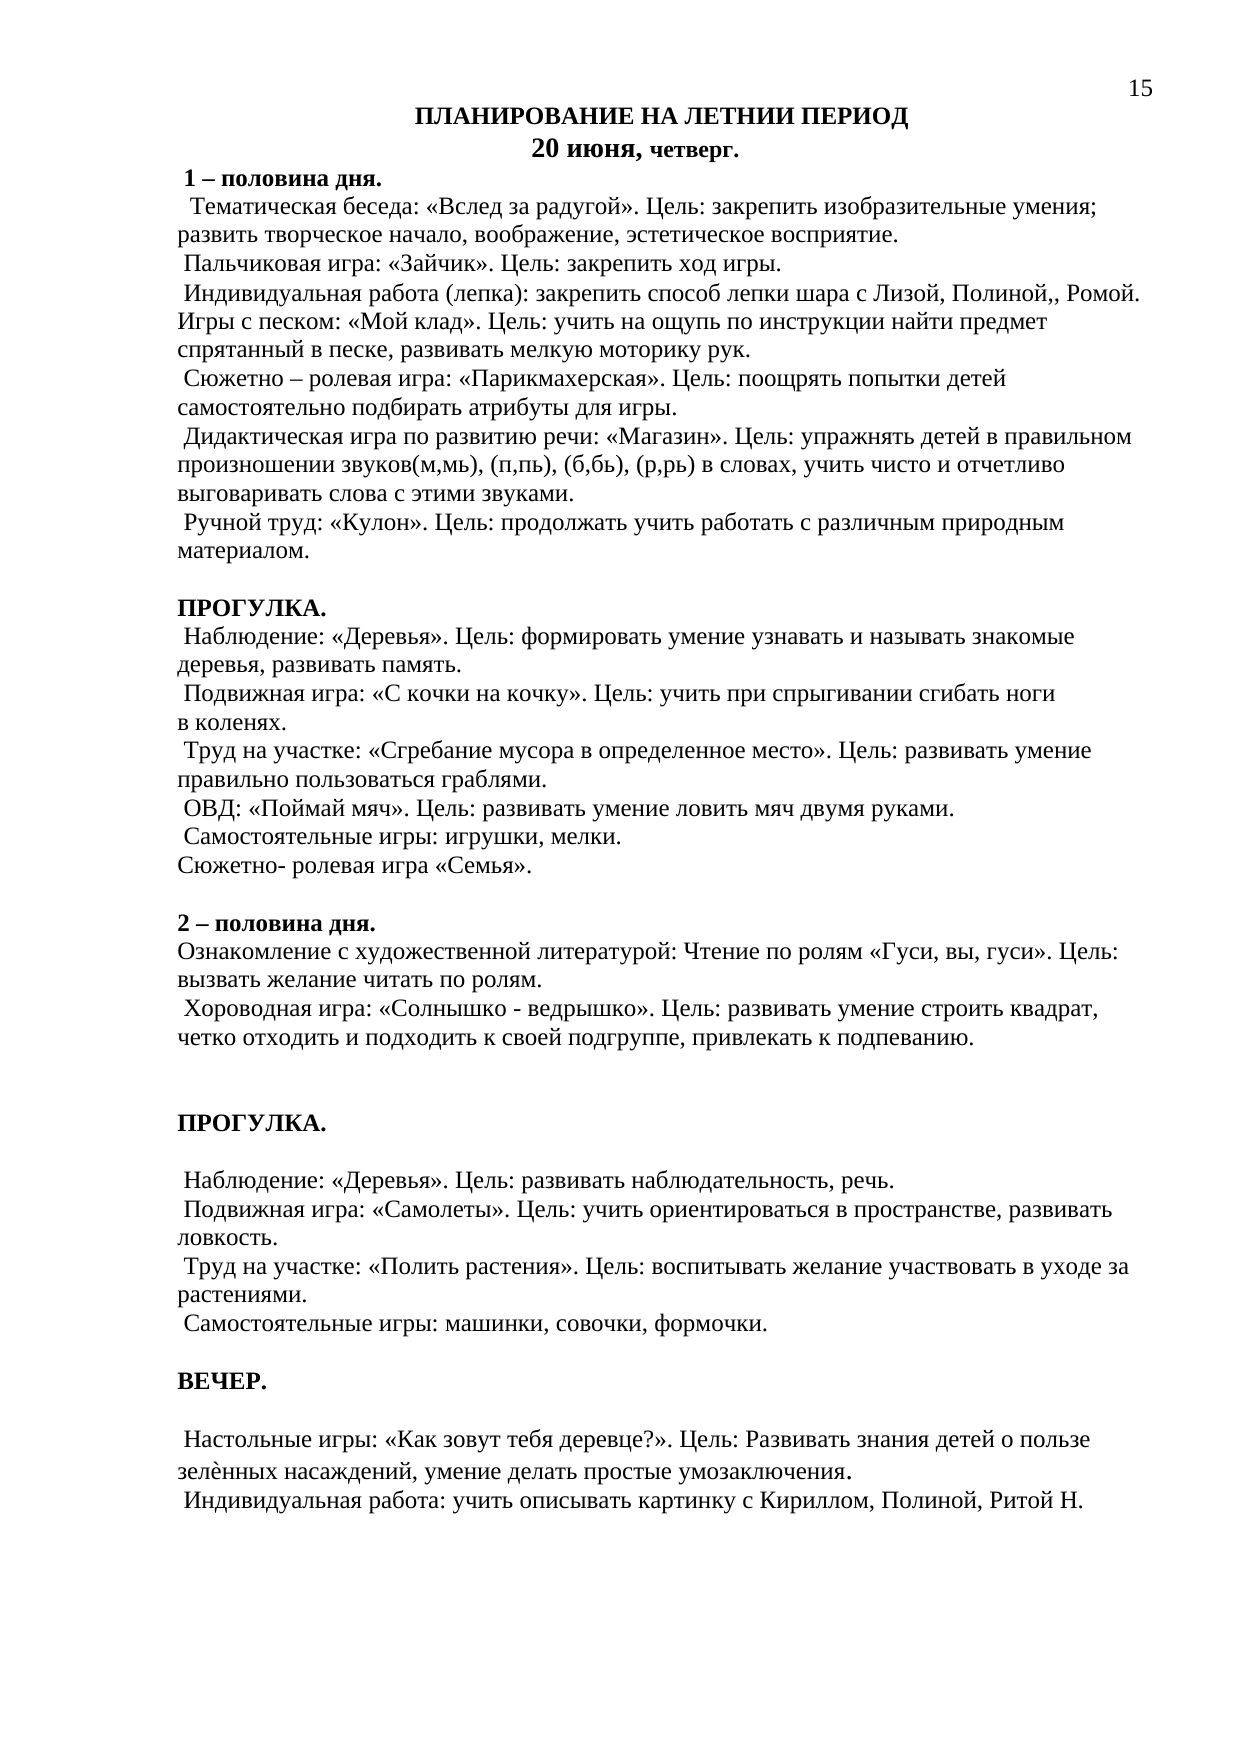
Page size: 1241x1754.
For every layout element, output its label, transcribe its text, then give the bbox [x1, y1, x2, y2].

text Пальчиковая игра: «Зайчик». Цель: закрепить ход игры. [183, 248, 1153, 277]
text 1 – половина дня. [183, 164, 1153, 192]
text Дидактическая игра по развитию речи: «Магазин». Цель: упражнять детей в правильном произношении звуков(м,мь), (п,пь), (б,бь), (р,рь) в словах, учить чисто и отчетливо выговаривать слова с этими звуками. [177, 422, 1138, 506]
text Подвижная игра: «С кочки на кочку». Цель: учить при спрыгивании сгибать ноги в коленях. [177, 679, 1073, 735]
text ВЕЧЕР. [177, 1366, 1153, 1395]
text ПРОГУЛКА. [177, 1108, 1153, 1137]
text Тематическая беседа: «Вслед за радугой». Цель: закрепить изобразительные умения; развить творческое начало, воображение, эстетическое восприятие. [177, 193, 1098, 248]
text Настольные игры: «Как зовут тебя деревце?». Цель: Развивать знания детей о пользе зелѐнных насаждений, умение делать простые умозаключения. [177, 1424, 1092, 1486]
text Индивидуальная работа: учить описывать картинку с Кириллом, Полиной, Ритой Н. [183, 1486, 1153, 1514]
text Сюжетно – ролевая игра: «Парикмахерская». Цель: поощрять попытки детей самостоятельно подбирать атрибуты для игры. [177, 364, 1007, 420]
text Самостоятельные игры: машинки, совочки, формочки. [183, 1308, 1153, 1337]
text ПЛАНИРОВАНИЕ НА ЛЕТНИИ ПЕРИОД 20 июня, четверг. [414, 101, 915, 163]
text Ознакомление с художественной литературой: Чтение по ролям «Гуси, вы, гуси». Цель: вызвать желание читать по ролям. [177, 937, 1119, 993]
text 15 [177, 73, 1153, 101]
text Наблюдение: «Деревья». Цель: формировать умение узнавать и называть знакомые деревья, развивать память. [177, 622, 1076, 678]
text Подвижная игра: «Самолеты». Цель: учить ориентироваться в пространстве, развивать ловкость. [177, 1195, 1113, 1251]
text ПРОГУЛКА. [177, 593, 1153, 622]
text Сюжетно- ролевая игра «Семья». [177, 850, 1153, 879]
text 2 – половина дня. [177, 908, 1153, 937]
text ОВД: «Поймай мяч». Цель: развивать умение ловить мяч двумя руками. Самостоятельные игры: игрушки, мелки. [183, 794, 957, 850]
text Труд на участке: «Сгребание мусора в определенное место». Цель: развивать умение правильно пользоваться граблями. [177, 737, 1092, 792]
text Наблюдение: «Деревья». Цель: развивать наблюдательность, речь. [183, 1165, 1153, 1194]
text Ручной труд: «Кулон». Цель: продолжать учить работать с различным природным материалом. [177, 508, 1065, 563]
text Индивидуальная работа (лепка): закрепить способ лепки шара с Лизой, Полиной,, Ромой. Игры с песком: «Мой клад». Цель: учить на ощупь по инструкции найти предмет спрятанный в песке, развивать мелкую моторику рук. [177, 278, 1142, 363]
text Труд на участке: «Полить растения». Цель: воспитывать желание участвовать в уходе за растениями. [177, 1252, 1130, 1308]
text Хороводная игра: «Солнышко - ведрышко». Цель: развивать умение строить квадрат, четко отходить и подходить к своей подгруппе, привлекать к подпеванию. [177, 994, 1107, 1050]
